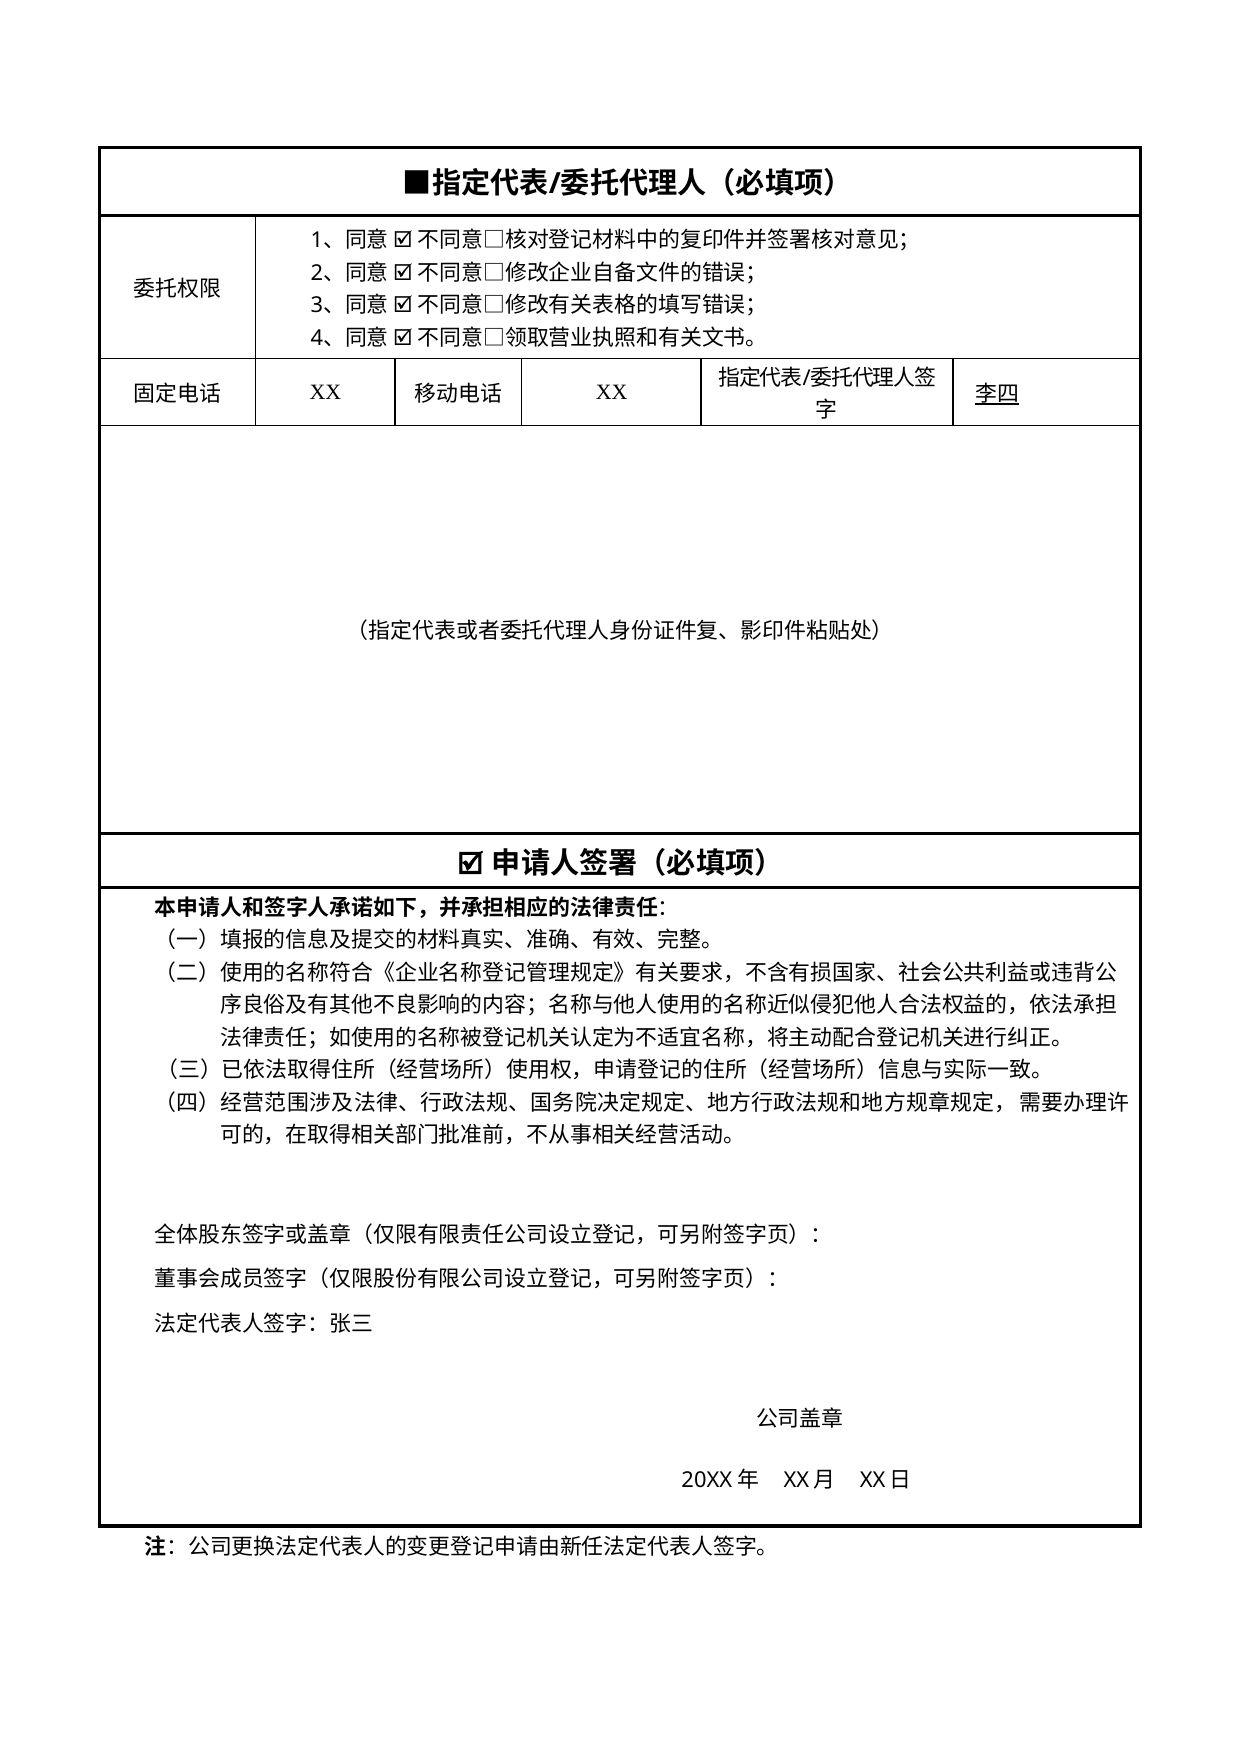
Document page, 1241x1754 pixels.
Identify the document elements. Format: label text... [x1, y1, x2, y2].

table_cell （指定代表或者委托代理人身份证件复、影印件粘贴处） [101, 426, 1139, 832]
table_cell 委托权限 [101, 217, 255, 357]
table_cell XX [256, 359, 394, 425]
table_cell 1、同意不同意□核对登记材料中的复印件并签署核对意见； 2、同意不同意□修改企业自备文件的错误； 3、同意不同意□修改有关表格的填写错误； 4、同意不同意□领取营业执照和有关文书。 [256, 217, 1139, 357]
table_cell XX [522, 359, 700, 425]
table_cell 申请人签署（必填项） [101, 835, 1139, 886]
table_cell ■指定代表/委托代理人（必填项） [101, 149, 1139, 214]
table_cell 本申请人和签字人承诺如下，并承担相应的法律责任： （一）填报的信息及提交的材料真实、准确、有效、完整。 （二）使用的名称符合《企业名称登记管理规定》有关要求，不含有损国家、社会公共利益或违背公序良俗及有其他不良影响的内容；名称与他人使用的名称近似侵犯他人合法权益的，依法承担法律责任；如使用的名称被登记机关认定为不适宜名称，将主动配合登记机关进行纠正。 （三）已依法取得住所（经营场所）使用权，申请登记的住所（经营场所）信息与实际一致。 （四）经营范围涉及法律、行政法规、国务院决定规定、地方行政法规和地方规章规定，需要办理许可的，在取得相关部门批准前，不从事相关经营活动。 全体股东签字或盖章（仅限有限责任公司设立登记，可另附签字页）： 董事会成员签字（仅限股份有限公司设立登记，可另附签字页）： 法定代表人签字：张三 公司盖章 20XX年 XX月 XX日 [101, 889, 1139, 1523]
table_cell 移动电话 [396, 359, 521, 425]
table_cell 固定电话 [101, 359, 255, 425]
table_cell 指定代表/委托代理人签字 [702, 359, 952, 425]
table_cell 李四 [954, 359, 1139, 425]
text 注：公司更换法定代表人的变更登记申请由新任法定代表人签字。 [100, 1528, 1134, 1561]
